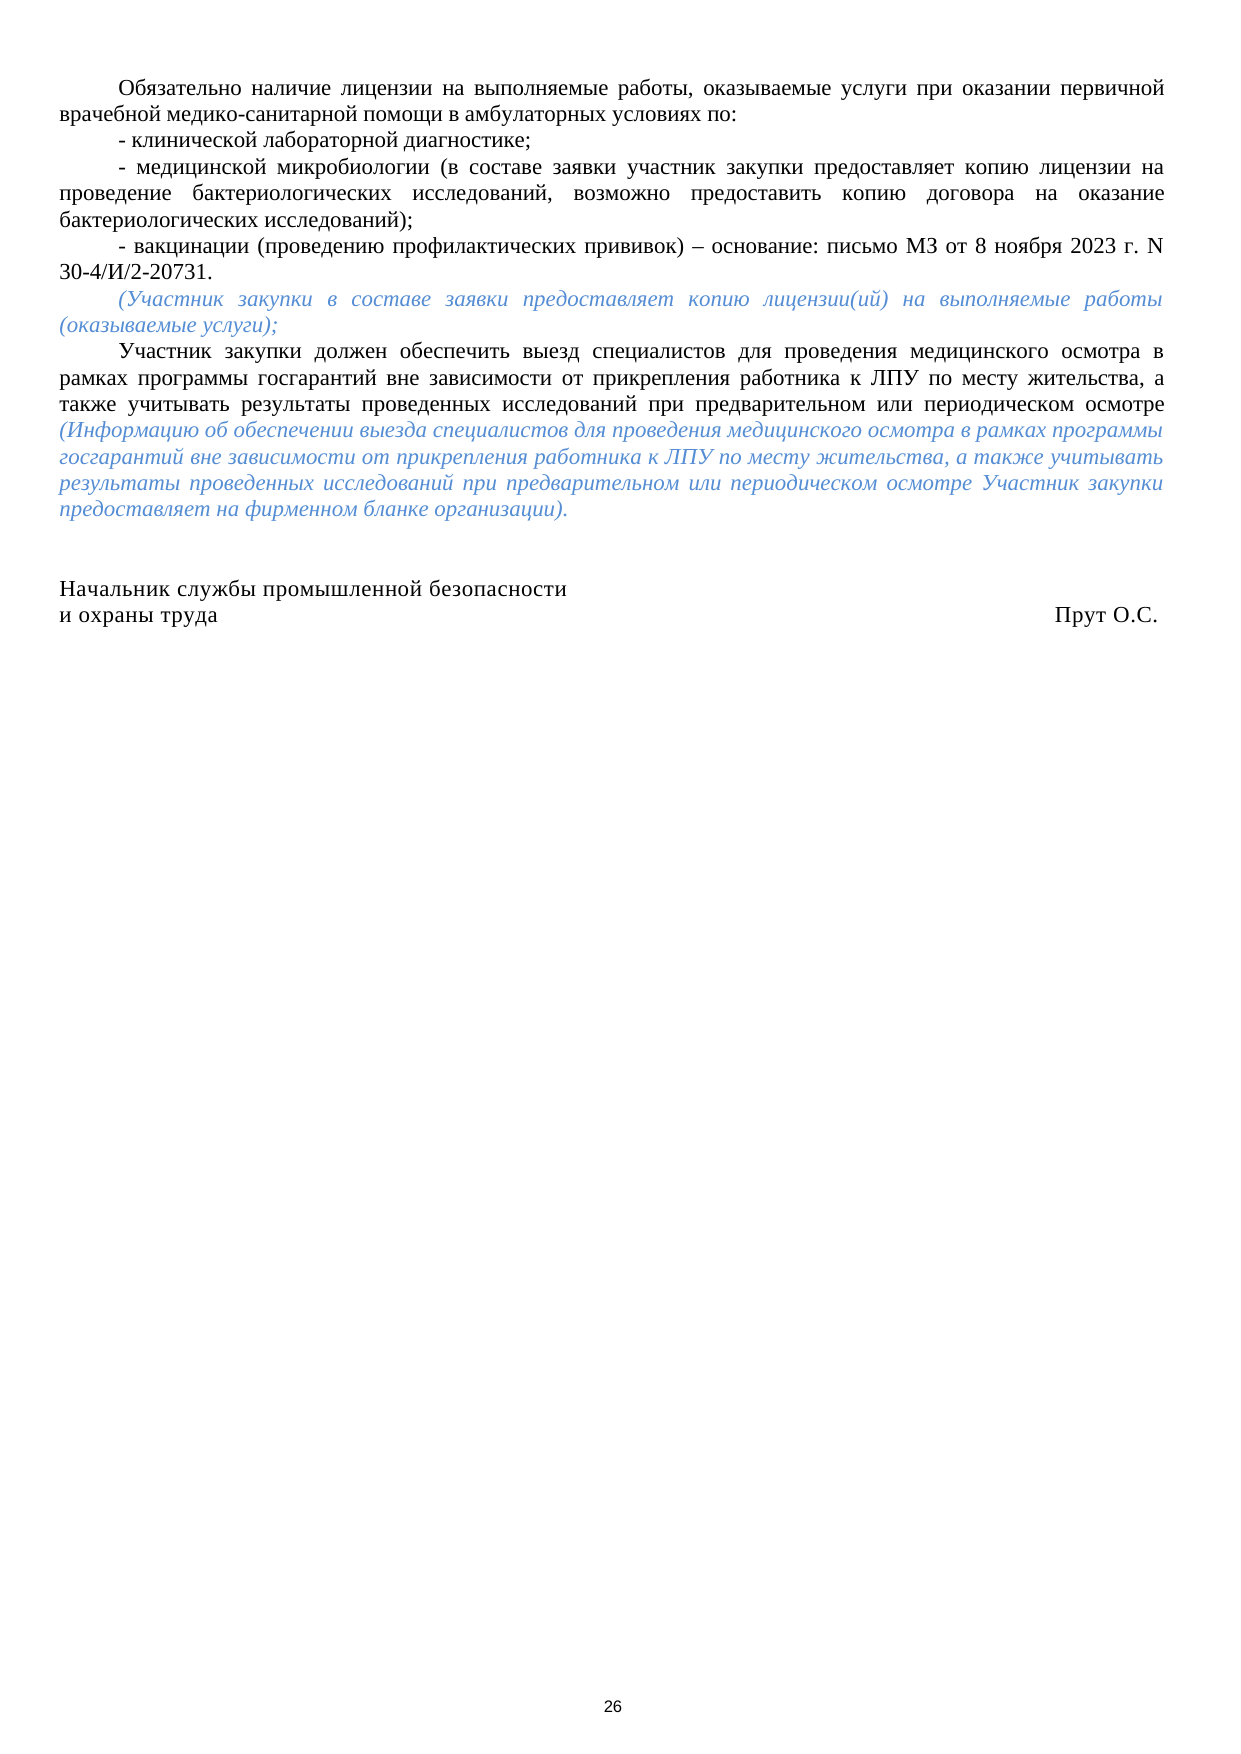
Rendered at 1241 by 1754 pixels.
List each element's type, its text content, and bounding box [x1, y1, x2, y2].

text (Участник закупки в составе заявки предоставляет копию лицензии(ий) на выполняемые работы (оказываемые услуги); [59, 285, 1167, 337]
text - вакцинации (проведению профилактических прививок) – основание: письмо МЗ от 8 ноября 2023 г. N 30-4/И/2-20731. [59, 232, 1167, 285]
text и охраны труда Прут О.С. [59, 601, 1167, 627]
text Начальник службы промышленной безопасности [59, 574, 1167, 601]
text - клинической лабораторной диагностике; [59, 127, 1167, 153]
text - медицинской микробиологии (в составе заявки участник закупки предоставляет копию лицензии на проведение бактериологических исследований, возможно предоставить копию договора на оказание бактериологических исследований); [59, 153, 1167, 232]
text Обязательно наличие лицензии на выполняемые работы, оказываемые услуги при оказании первичной врачебной медико-санитарной помощи в амбулаторных условиях по: [59, 74, 1167, 127]
text Участник закупки должен обеспечить выезд специалистов для проведения медицинского осмотра в рамках программы госгарантий вне зависимости от прикрепления работника к ЛПУ по месту жительства, а также учитывать результаты проведенных исследований при предварительном или периодическом осмотре (Информацию об обеспечении выезда специалистов для проведения медицинского осмотра в рамках программы госгарантий вне зависимости от прикрепления работника к ЛПУ по месту жительства, а также учитывать результаты проведенных исследований при предварительном или периодическом осмотре Участник закупки предоставляет на фирменном бланке организации). [59, 337, 1167, 522]
